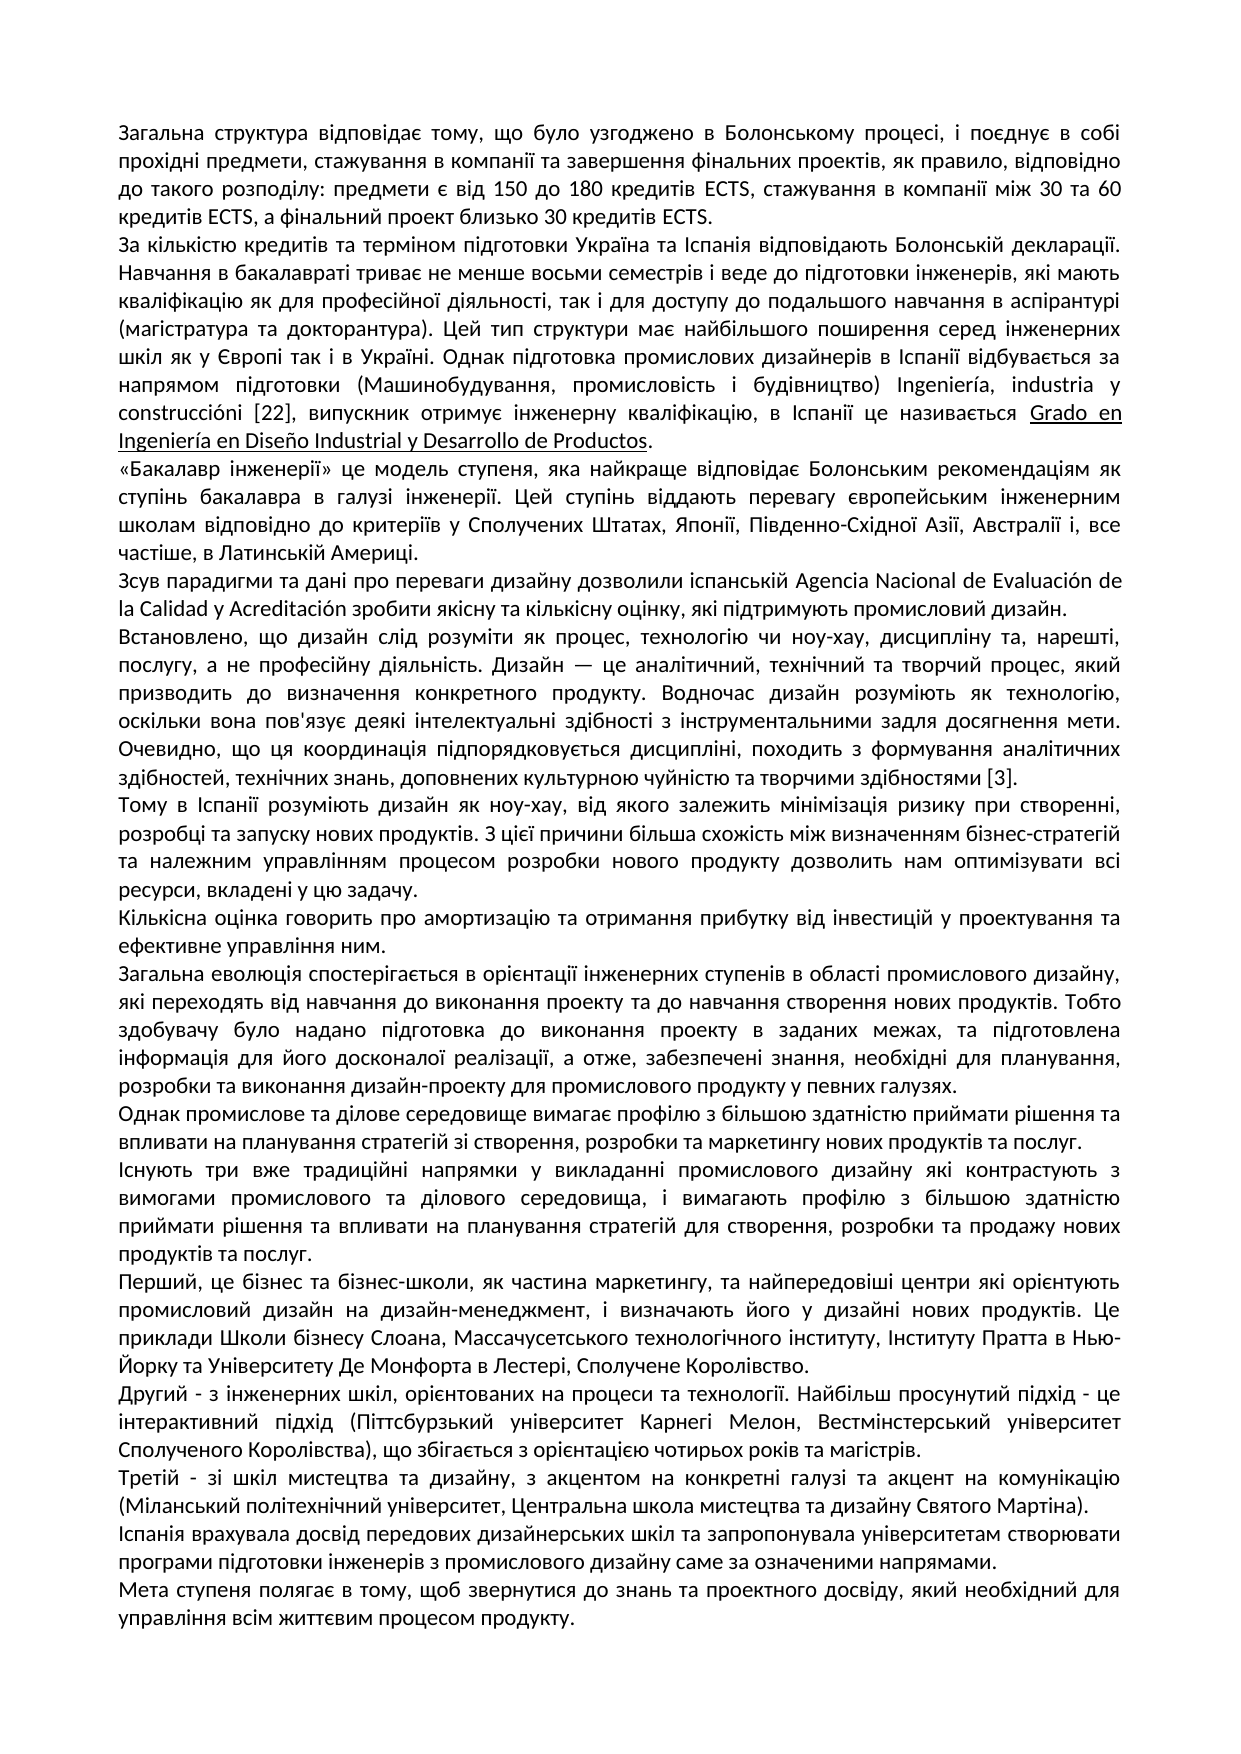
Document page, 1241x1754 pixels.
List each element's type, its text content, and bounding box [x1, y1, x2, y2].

text Третій - зі шкіл мистецтва та дизайну, з акцентом на конкретні галузі та акцент на комунікацію (Міланський політехнічний університет, Центральна школа мистецтва та дизайну Святого Мартіна). [118, 1463, 1122, 1519]
text Тому в Іспанії розуміють дизайн як ноу-хау, від якого залежить мінімізація ризику при створенні, розробці та запуску нових продуктів. З цієї причини більша схожість між визначенням бізнес-стратегій та належним управлінням процесом розробки нового продукту дозволить нам оптимізувати всі ресурси, вкладені у цю задачу. [118, 791, 1122, 903]
text Існують три вже традиційні напрямки у викладанні промислового дизайну які контрастують з вимогами промислового та ділового середовища, і вимагають профілю з більшою здатністю приймати рішення та впливати на планування стратегій для створення, розробки та продажу нових продуктів та послуг. [118, 1155, 1122, 1267]
text Перший, це бізнес та бізнес-школи, як частина маркетингу, та найпередовіші центри які орієнтують промисловий дизайн на дизайн-менеджмент, і визначають його у дизайні нових продуктів. Це приклади Школи бізнесу Слоана, Массачусетського технологічного інституту, Інституту Пратта в Нью-Йорку та Університету Де Монфорта в Лестері, Сполучене Королівство. [118, 1267, 1122, 1379]
text За кількістю кредитів та терміном підготовки Україна та Іспанія відповідають Болонській декларації. Навчання в бакалавраті триває не менше восьми семестрів і веде до підготовки інженерів, які мають кваліфікацію як для професійної діяльності, так і для доступу до подальшого навчання в аспірантурі (магістратура та докторантура). Цей тип структури має найбільшого поширення серед інженерних шкіл як у Європі так і в Україні. Однак підготовка промислових дизайнерів в Іспанії відбувається за напрямом підготовки (Машинобудування, промисловість і будівництво) Ingeniería, industria y construcciónі [22], випускник отримує інженерну кваліфікацію, в Іспанії це називається Grado en Ingeniería en Diseño Industrial y Desarrollo de Productos. [118, 230, 1122, 454]
text «Бакалавр інженерії» це модель ступеня, яка найкраще відповідає Болонським рекомендаціям як ступінь бакалавра в галузі інженерії. Цей ступінь віддають перевагу європейським інженерним школам відповідно до критеріїв у Сполучених Штатах, Японії, Південно-Східної Азії, Австралії і, все частіше, в Латинській Америці. [118, 454, 1122, 566]
text Мета ступеня полягає в тому, щоб звернутися до знань та проектного досвіду, який необхідний для управління всім життєвим процесом продукту. [118, 1575, 1122, 1631]
text Загальна структура відповідає тому, що було узгоджено в Болонському процесі, і поєднує в собі прохідні предмети, стажування в компанії та завершення фінальних проектів, як правило, відповідно до такого розподілу: предмети є від 150 до 180 кредитів ECTS, стажування в компанії між 30 та 60 кредитів ECTS, а фінальний проект близько 30 кредитів ECTS. [118, 118, 1122, 230]
text Однак промислове та ділове середовище вимагає профілю з більшою здатністю приймати рішення та впливати на планування стратегій зі створення, розробки та маркетингу нових продуктів та послуг. [118, 1099, 1122, 1155]
text Встановлено, що дизайн слід розуміти як процес, технологію чи ноу-хау, дисципліну та, нарешті, послугу, а не професійну діяльність. Дизайн — це аналітичний, технічний та творчий процес, який призводить до визначення конкретного продукту. Водночас дизайн розуміють як технологію, оскільки вона пов'язує деякі інтелектуальні здібності з інструментальними задля досягнення мети. Очевидно, що ця координація підпорядковується дисципліні, походить з формування аналітичних здібностей, технічних знань, доповнених культурною чуйністю та творчими здібностями [3]. [118, 622, 1122, 791]
text Іспанія врахувала досвід передових дизайнерських шкіл та запропонувала університетам створювати програми підготовки інженерів з промислового дизайну саме за означеними напрямами. [118, 1519, 1122, 1575]
text Загальна еволюція спостерігається в орієнтації інженерних ступенів в області промислового дизайну, які переходять від навчання до виконання проекту та до навчання створення нових продуктів. Тобто здобувачу було надано підготовка до виконання проекту в заданих межах, та підготовлена інформація для його досконалої реалізації, а отже, забезпечені знання, необхідні для планування, розробки та виконання дизайн-проекту для промислового продукту у певних галузях. [118, 959, 1122, 1099]
text Кількісна оцінка говорить про амортизацію та отримання прибутку від інвестицій у проектування та ефективне управління ним. [118, 903, 1122, 959]
text Зсув парадигми та дані про переваги дизайну дозволили іспанській Agencia Nacional de Evaluación de la Calidad y Acreditación зробити якісну та кількісну оцінку, які підтримують промисловий дизайн. [118, 566, 1122, 622]
text Другий - з інженерних шкіл, орієнтованих на процеси та технології. Найбільш просунутий підхід - це інтерактивний підхід (Піттсбурзький університет Карнегі Мелон, Вестмінстерський університет Сполученого Королівства), що збігається з орієнтацією чотирьох років та магістрів. [118, 1379, 1122, 1463]
